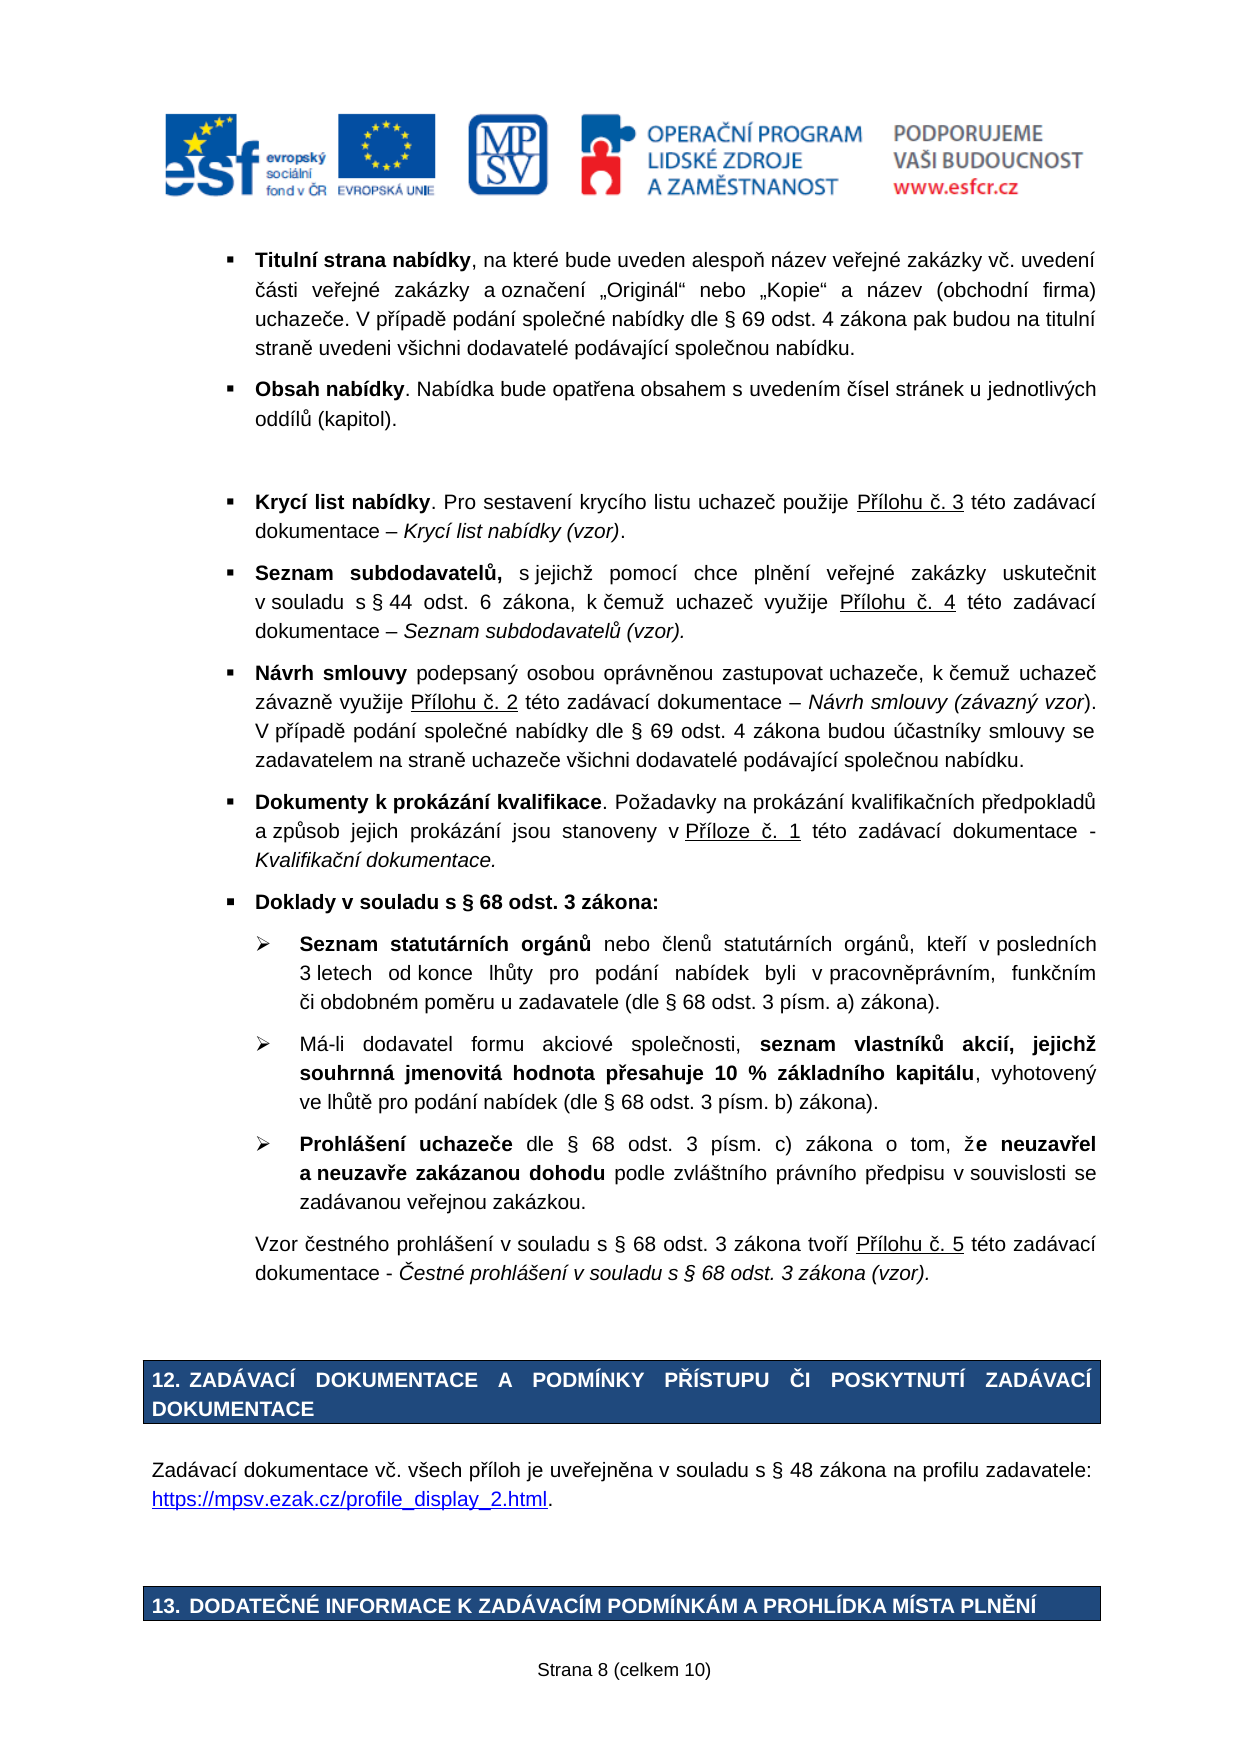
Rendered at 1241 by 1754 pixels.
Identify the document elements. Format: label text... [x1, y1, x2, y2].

text 13. DODATEČNÉ INFORMACE K ZADÁVACÍM PODMÍNKÁM a prohlídka místa plnění [144, 1587, 1100, 1620]
text Vzor čestného prohlášení v souladu s § 68 odst. 3 zákona tvoří Přílohu č. 5 této zadávací dokumentace - Čestné prohlášení v souladu s § 68 odst. 3 zákona (vzor). [255, 1226, 1097, 1285]
text 12. zadávací dokumentace a podmínky přístupu či poskytnutí zadávací dokumentace [144, 1361, 1100, 1423]
list Dokumenty k prokázání kvalifikace. Požadavky na prokázání kvalifikačních předpokladů a způsob jejich prokázání jsou stanoveny v Příloze č. 1 této zadávací dokumentace - Kvalifikační dokumentace. [225, 785, 1097, 872]
text Zadávací dokumentace vč. všech příloh je uveřejněna v souladu s § 48 zákona na profilu zadavatele: https://mpsv.ezak.cz/profile_display_2.html. [152, 1452, 1092, 1511]
list Návrh smlouvy podepsaný osobou oprávněnou zastupovat uchazeče, k čemuž uchazeč závazně využije Přílohu č. 2 této zadávací dokumentace – Návrh smlouvy (závazný vzor). V případě podání společné nabídky dle § 69 odst. 4 zákona budou účastníky smlouvy se zadavatelem na straně uchazeče všichni dodavatelé podávající společnou nabídku. [225, 656, 1097, 772]
list Obsah nabídky. Nabídka bude opatřena obsahem s uvedením čísel stránek u jednotlivých oddílů (kapitol). [225, 372, 1097, 431]
list Titulní strana nabídky, na které bude uveden alespoň název veřejné zakázky vč. uvedení části veřejné zakázky a označení „Originál“ nebo „Kopie“ a název (obchodní firma) uchazeče. V případě podání společné nabídky dle § 69 odst. 4 zákona pak budou na titulní straně uvedeni všichni dodavatelé podávající společnou nabídku. [225, 243, 1097, 360]
list Seznam statutárních orgánů nebo členů statutárních orgánů, kteří v posledních 3 letech od konce lhůty pro podání nabídek byli v pracovněprávním, funkčním či obdobném poměru u zadavatele (dle § 68 odst. 3 písm. a) zákona). [255, 926, 1097, 1014]
list Prohlášení uchazeče dle § 68 odst. 3 písm. c) zákona o tom, že neuzavřel a neuzavře zakázanou dohodu podle zvláštního právního předpisu v souvislosti se zadávanou veřejnou zakázkou. [255, 1126, 1097, 1214]
list Doklady v souladu s § 68 odst. 3 zákona: [225, 885, 1107, 914]
list Krycí list nabídky. Pro sestavení krycího listu uchazeč použije Přílohu č. 3 této zadávací dokumentace – Krycí list nabídky (vzor). [225, 485, 1097, 543]
list Seznam subdodavatelů, s jejichž pomocí chce plnění veřejné zakázky uskutečnit v souladu s § 44 odst. 6 zákona, k čemuž uchazeč využije Přílohu č. 4 této zadávací dokumentace – Seznam subdodavatelů (vzor). [225, 556, 1097, 643]
list Má-li dodavatel formu akciové společnosti, seznam vlastníků akcií, jejichž souhrnná jmenovitá hodnota přesahuje 10 % základního kapitálu, vyhotovený ve lhůtě pro podání nabídek (dle § 68 odst. 3 písm. b) zákona). [255, 1026, 1097, 1114]
